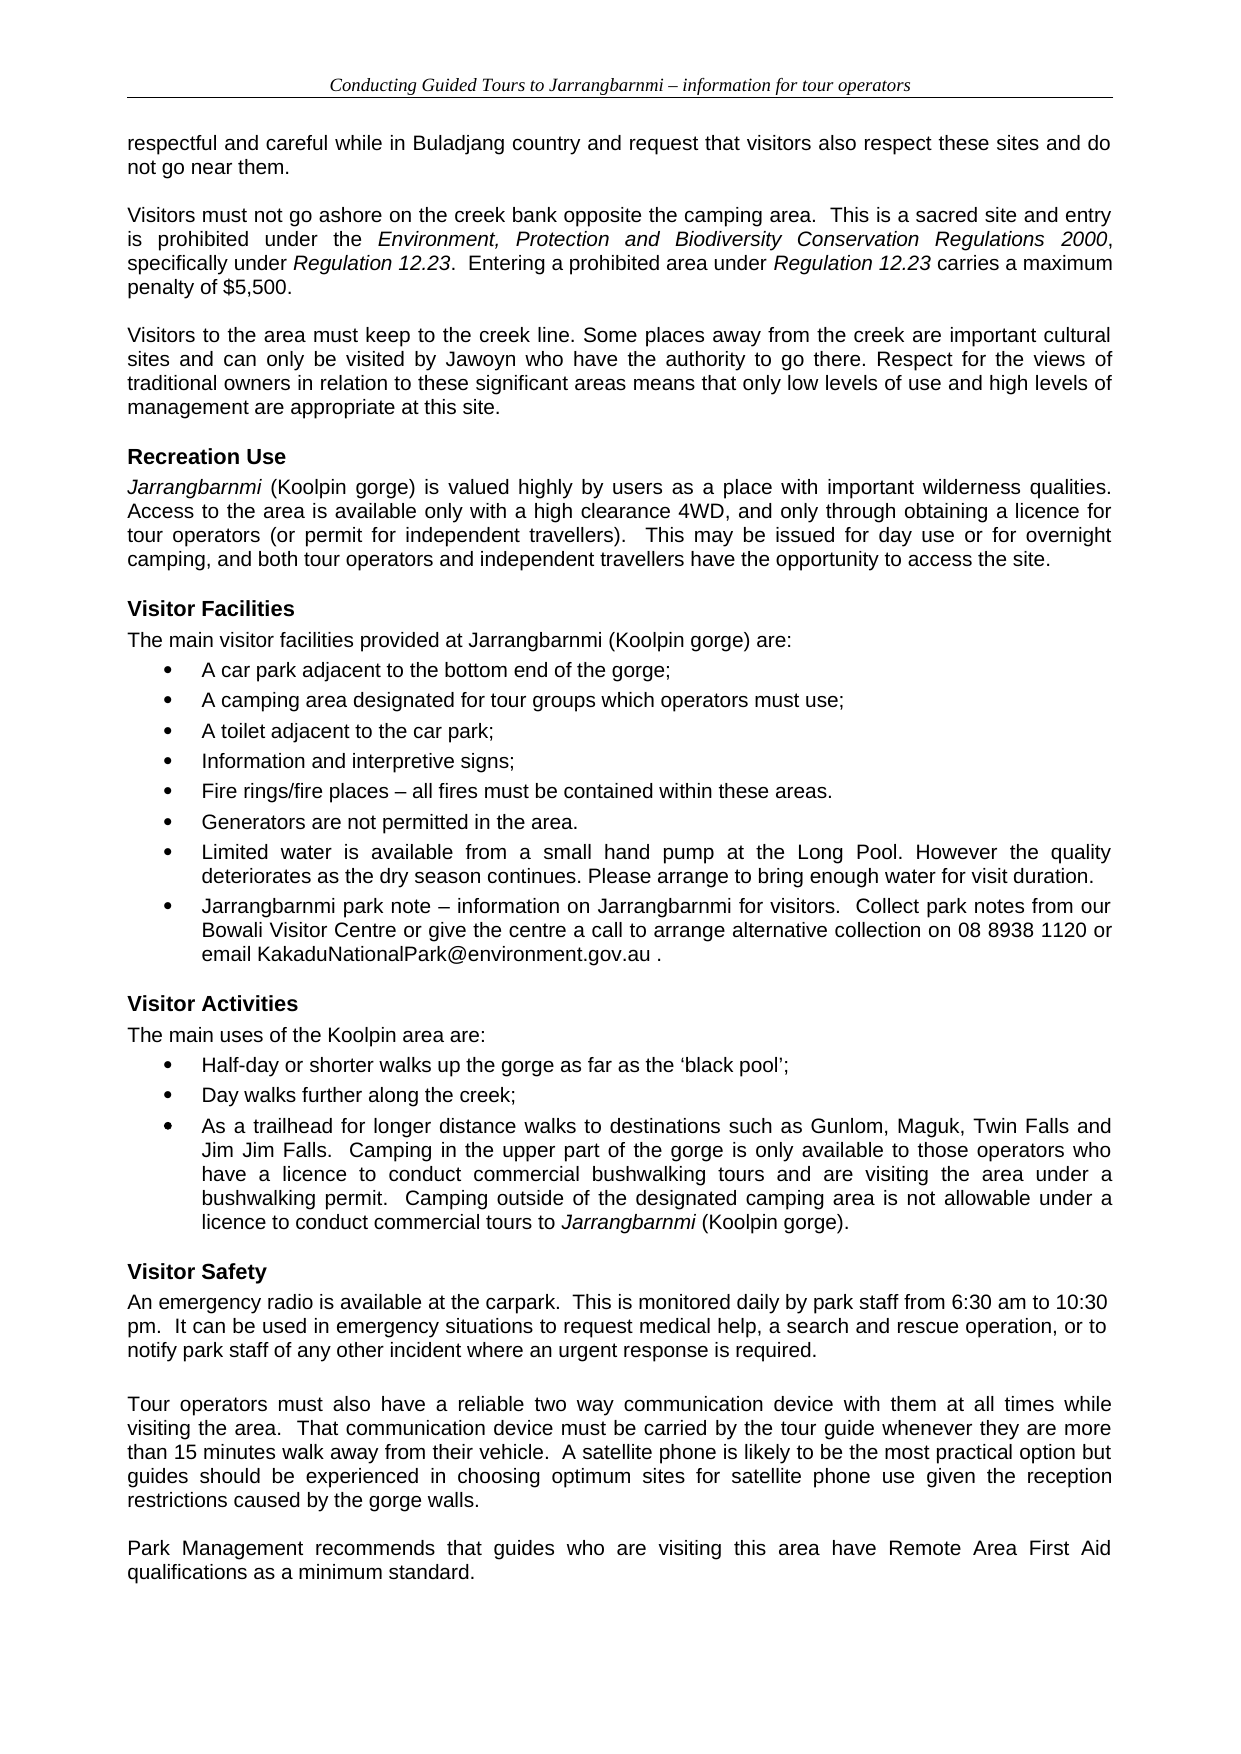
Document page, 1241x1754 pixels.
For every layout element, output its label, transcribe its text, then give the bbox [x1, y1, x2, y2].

list A car park adjacent to the bottom end of the gorge; [164, 658, 1113, 682]
text The main visitor facilities provided at Jarrangbarnmi (Koolpin gorge) are: [127, 628, 1113, 652]
list An emergency radio is available at the carpark. This is monitored daily by park staff from 6:30 am to 10:30 pm. It can be used in emergency situations to request medical help, a search and rescue operation, or to notify park staff of any other incident where an urgent response is required. [127, 1290, 1109, 1362]
text The main uses of the Koolpin area are: [127, 1023, 1113, 1047]
text Visitor Facilities [127, 596, 1113, 621]
text Tour operators must also have a reliable two way communication device with them at all times while visiting the area. That communication device must be carried by the tour guide whenever they are more than 15 minutes walk away from their vehicle. A satellite phone is likely to be the most practical option but guides should be experienced in choosing optimum sites for satellite phone use given the reception restrictions caused by the gorge walls. [127, 1392, 1113, 1512]
list Fire rings/fire places – all fires must be contained within these areas. [164, 779, 1113, 803]
text Visitors to the area must keep to the creek line. Some places away from the creek are important cultural sites and can only be visited by Jawoyn who have the authority to go there. Respect for the views of traditional owners in relation to these significant areas means that only low levels of use and high levels of management are appropriate at this site. [127, 323, 1113, 418]
text Park Management recommends that guides who are visiting this area have Remote Area First Aid qualifications as a minimum standard. [127, 1536, 1113, 1584]
text Visitor Activities [127, 991, 1113, 1016]
text Jarrangbarnmi (Koolpin gorge) is valued highly by users as a place with important wilderness qualities. Access to the area is available only with a high clearance 4WD, and only through obtaining a licence for tour operators (or permit for independent travellers). This may be issued for day use or for overnight camping, and both tour operators and independent travellers have the opportunity to access the site. [127, 475, 1113, 571]
text Visitor Safety [127, 1259, 1113, 1284]
list Information and interpretive signs; [164, 749, 1113, 773]
list A toilet adjacent to the car park; [164, 718, 1113, 743]
list Limited water is available from a small hand pump at the Long Pool. However the quality deteriorates as the dry season continues. Please arrange to bring enough water for visit duration. [164, 840, 1113, 888]
list As a trailhead for longer distance walks to destinations such as Gunlom, Maguk, and . Camping in the upper part of the gorge is only available to those operators who have a licence to conduct commercial bushwalking tours and are visiting the area under a bushwalking permit. Camping outside of the designated camping area is not allowable under a licence to conduct commercial tours to Jarrangbarnmi (Koolpin gorge). [164, 1113, 1113, 1233]
list Half-day or shorter walks up the gorge as far as the ‘black pool’; [164, 1053, 1113, 1077]
list A camping area designated for tour groups which operators must use; [164, 688, 1113, 712]
text Recreation Use [127, 444, 1113, 469]
list Jarrangbarnmi park note – information on Jarrangbarnmi for visitors. Collect park notes from our Bowali Visitor Centre or give the centre a call to arrange alternative collection on 08 8938 1120 or email KakaduNationalPark@environment.gov.au . [164, 894, 1113, 966]
list Generators are not permitted in the area. [164, 809, 1113, 833]
text respectful and careful while in Buladjang country and request that visitors also respect these sites and do not go near them. [127, 131, 1113, 179]
list Day walks further along the creek; [164, 1083, 1113, 1107]
text Visitors must not go ashore on the creek bank opposite the camping area. This is a sacred site and entry is prohibited under the Environment, Protection and Biodiversity Conservation Regulations 2000, specifically under Regulation 12.23. Entering a prohibited area under Regulation 12.23 carries a maximum penalty of $5,500. [127, 203, 1113, 299]
